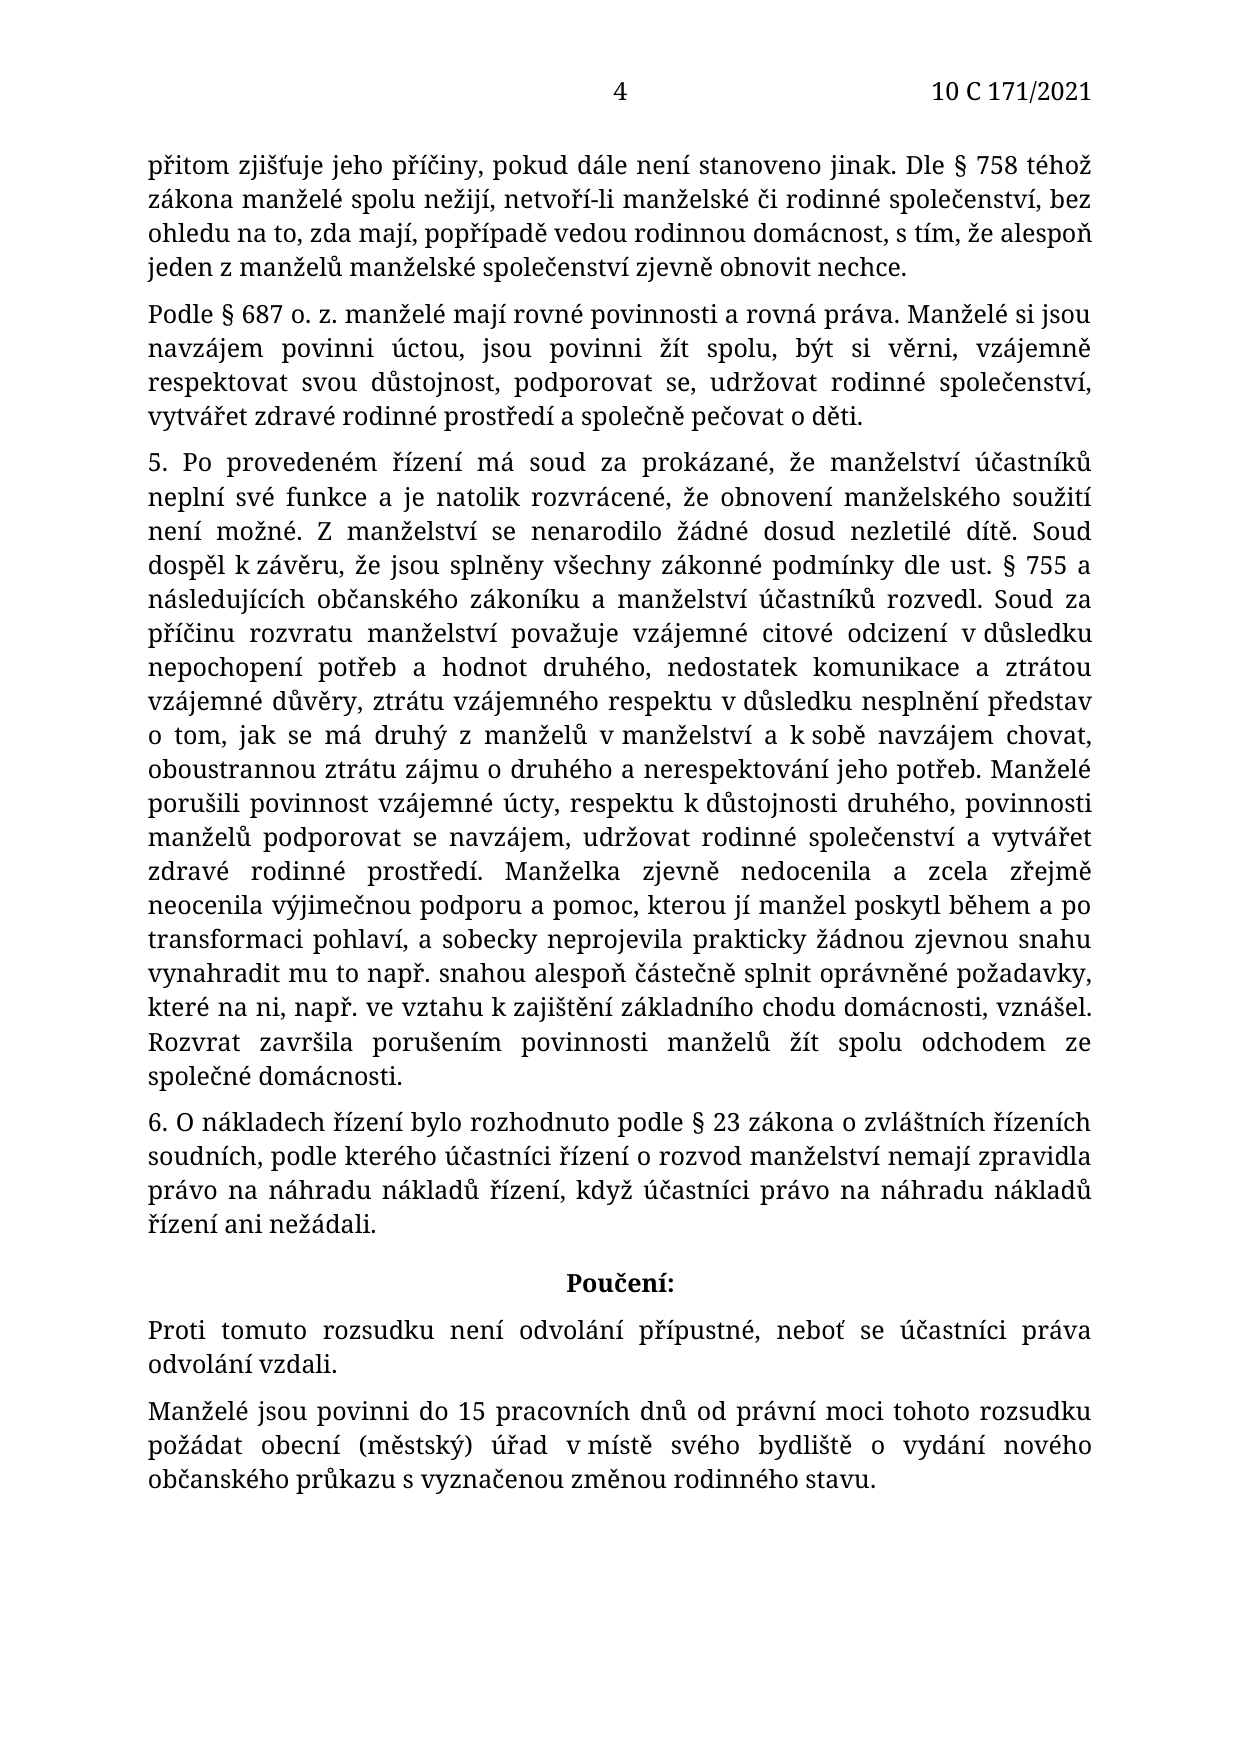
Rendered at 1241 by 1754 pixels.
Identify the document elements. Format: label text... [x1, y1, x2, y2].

text Manželé jsou povinni do 15 pracovních dnů od právní moci tohoto rozsudku požádat obecní (městský) úřad v místě svého bydliště o vydání nového občanského průkazu s vyznačenou změnou rodinného stavu. [148, 1393, 1093, 1495]
text 6. O nákladech řízení bylo rozhodnuto podle § 23 zákona o zvláštních řízeních soudních, podle kterého účastníci řízení o rozvod manželství nemají zpravidla právo na náhradu nákladů řízení, když účastníci právo na náhradu nákladů řízení ani nežádali. [148, 1105, 1093, 1241]
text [148, 148, 1093, 284]
text Proti tomuto rozsudku není odvolání přípustné, neboť se účastníci práva odvolání vzdali. [148, 1313, 1093, 1381]
text 5. Po provedeném řízení má soud za prokázané, že manželství účastníků neplní své funkce a je natolik rozvrácené, že obnovení manželského soužití není možné. Z manželství se nenarodilo žádné dosud nezletilé dítě. Soud dospěl k závěru, že jsou splněny všechny zákonné podmínky dle ust. § 755 a následujících občanského zákoníku a manželství účastníků rozvedl. Soud za příčinu rozvratu manželství považuje vzájemné citové odcizení v důsledku nepochopení potřeb a hodnot druhého, nedostatek komunikace a ztrátou vzájemné důvěry, ztrátu vzájemného respektu v důsledku nesplnění představ o tom, jak se má druhý z manželů v manželství a k sobě navzájem chovat, oboustrannou ztrátu zájmu o druhého a nerespektování jeho potřeb. Manželé porušili povinnost vzájemné úcty, respektu k důstojnosti druhého, povinnosti manželů podporovat se navzájem, udržovat rodinné společenství a vytvářet zdravé rodinné prostředí. Manželka zjevně nedocenila a zcela zřejmě neocenila výjimečnou podporu a pomoc, kterou jí manžel poskytl během a po transformaci pohlaví, a sobecky neprojevila prakticky žádnou zjevnou snahu vynahradit mu to např. snahou alespoň částečně splnit oprávněné požadavky, které na ni, např. ve vztahu k zajištění základního chodu domácnosti, vznášel. Rozvrat završila porušením povinnosti manželů žít spolu odchodem ze společné domácnosti. [148, 445, 1093, 1092]
text Poučení: [148, 1266, 1093, 1300]
text Podle § 687 o. z. manželé mají rovné povinnosti a rovná práva. Manželé si jsou navzájem povinni úctou, jsou povinni žít spolu, být si věrni, vzájemně respektovat svou důstojnost, podporovat se, udržovat rodinné společenství, vytvářet zdravé rodinné prostředí a společně pečovat o děti. [148, 296, 1093, 433]
